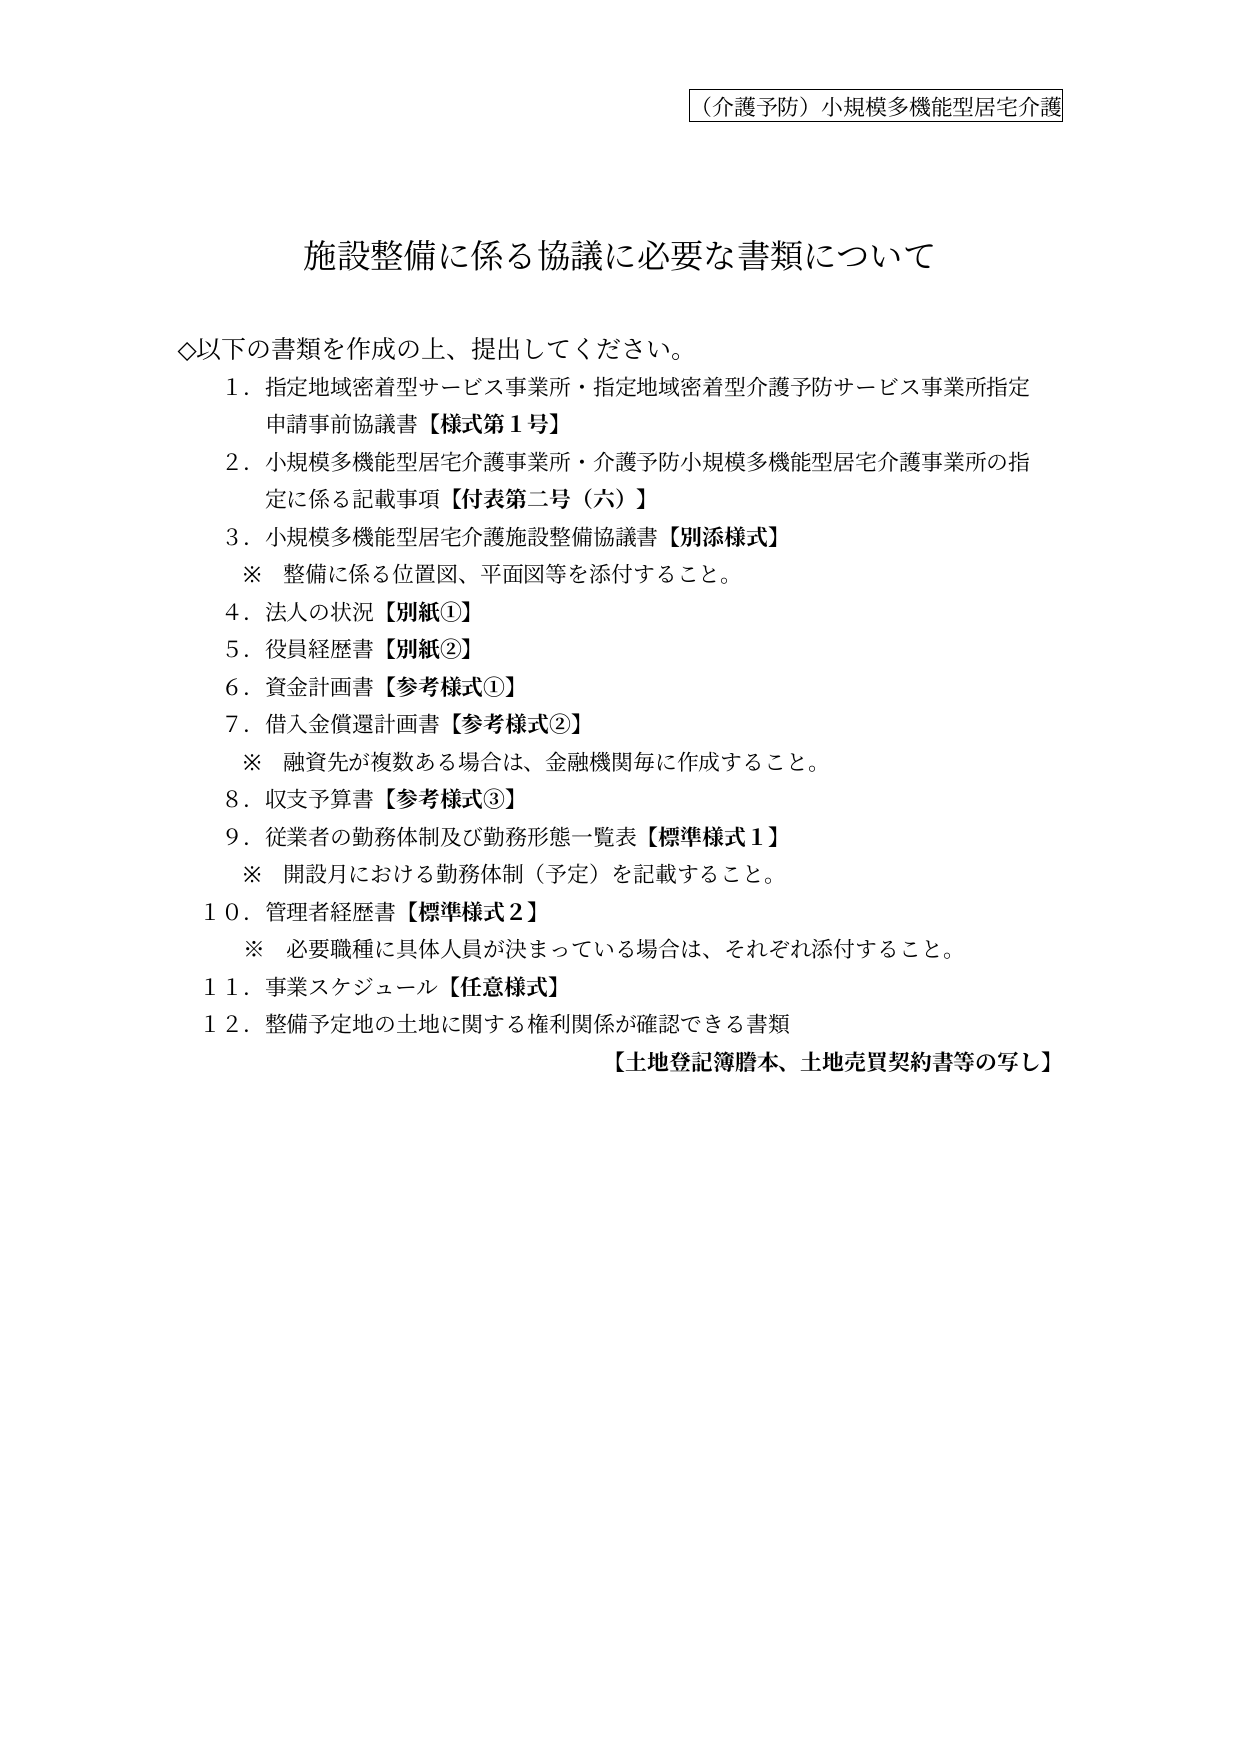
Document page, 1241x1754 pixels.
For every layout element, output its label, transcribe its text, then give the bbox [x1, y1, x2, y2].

text 申請事前協議書【様式第１号】 [177, 404, 1063, 442]
text １０．管理者経歴書【標準様式２】 [177, 892, 1063, 929]
text ９．従業者の勤務体制及び勤務形態一覧表【標準様式１】 [177, 817, 1063, 854]
text ※ 開設月における勤務体制（予定）を記載すること。 [177, 854, 1063, 892]
text ◇以下の書類を作成の上、提出してください。 [177, 329, 1063, 367]
text ７．借入金償還計画書【参考様式②】 [177, 704, 1063, 742]
text １１．事業スケジュール【任意様式】 [177, 967, 1063, 1004]
text ５．役員経歴書【別紙②】 [177, 629, 1063, 667]
text ※ 必要職種に具体人員が決まっている場合は、それぞれ添付すること。 [177, 929, 1063, 967]
text 【土地登記簿謄本、土地売買契約書等の写し】 [177, 1042, 1063, 1079]
text ３．小規模多機能型居宅介護施設整備協議書【別添様式】 [177, 517, 1063, 554]
text １２．整備予定地の土地に関する権利関係が確認できる書類 [177, 1004, 1063, 1042]
text ８．収支予算書【参考様式③】 [177, 779, 1063, 817]
text ６．資金計画書【参考様式①】 [177, 667, 1063, 704]
text ４．法人の状況【別紙①】 [177, 592, 1063, 629]
text ※ 整備に係る位置図、平面図等を添付すること。 [177, 554, 1063, 592]
text １．指定地域密着型サービス事業所・指定地域密着型介護予防サービス事業所指定 [177, 367, 1063, 404]
text 施設整備に係る協議に必要な書類について [177, 217, 1063, 292]
text 定に係る記載事項【付表第二号（六）】 [265, 479, 1063, 517]
text ２．小規模多機能型居宅介護事業所・介護予防小規模多機能型居宅介護事業所の指 [221, 442, 1063, 479]
text ※ 融資先が複数ある場合は、金融機関毎に作成すること。 [177, 742, 1063, 779]
